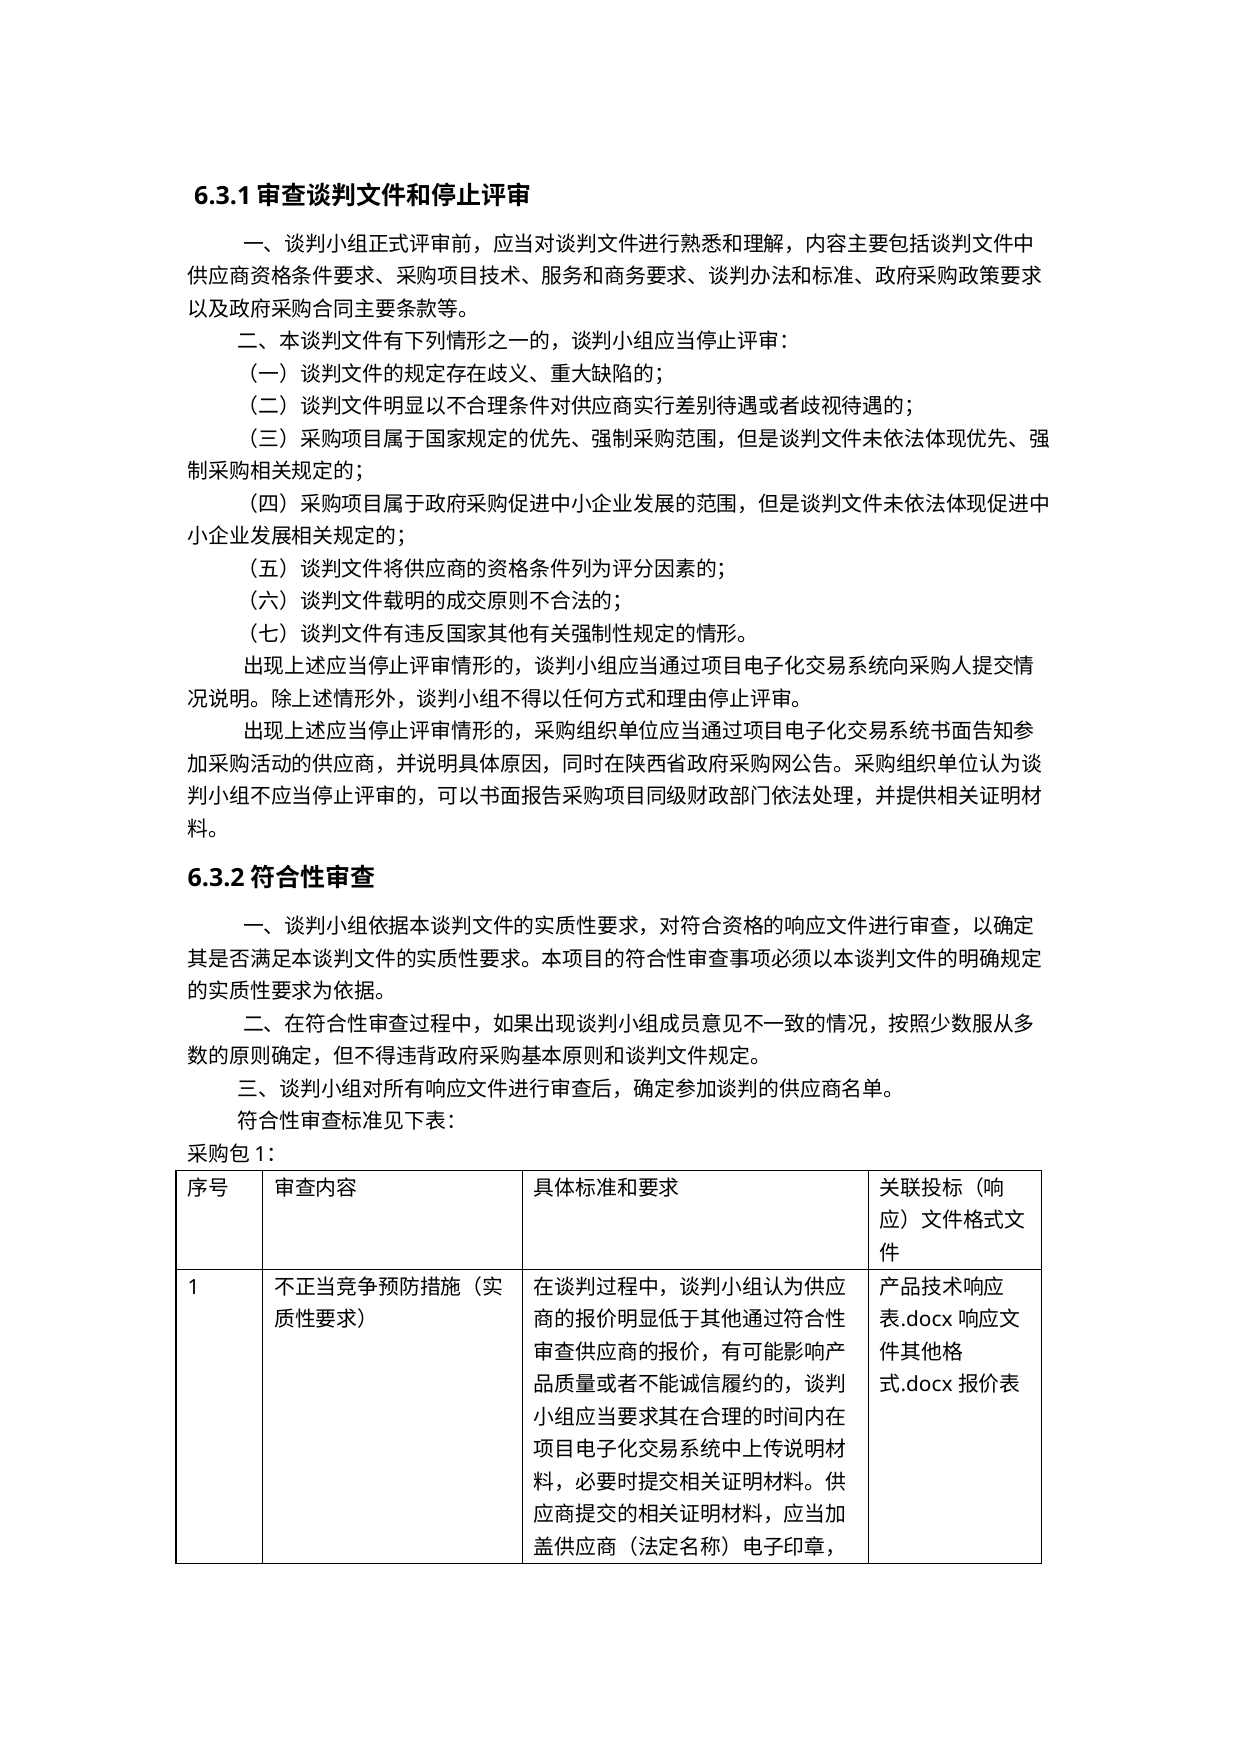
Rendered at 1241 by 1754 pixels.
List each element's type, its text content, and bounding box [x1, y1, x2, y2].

text 出现上述应当停止评审情形的，采购组织单位应当通过项目电子化交易系统书面告知参加采购活动的供应商，并说明具体原因，同时在陕西省政府采购网公告。采购组织单位认为谈判小组不应当停止评审的，可以书面报告采购项目同级财政部门依法处理，并提供相关证明材料。 [187, 714, 1053, 844]
text 6.3.2符合性审查 [187, 844, 1053, 909]
text 二、在符合性审查过程中，如果出现谈判小组成员意见不一致的情况，按照少数服从多数的原则确定，但不得违背政府采购基本原则和谈判文件规定。 [187, 1007, 1053, 1072]
table_cell 不正当竞争预防措施（实质性要求） [263, 1270, 522, 1563]
text 一、谈判小组依据本谈判文件的实质性要求，对符合资格的响应文件进行审查，以确定其是否满足本谈判文件的实质性要求。本项目的符合性审查事项必须以本谈判文件的明确规定的实质性要求为依据。 [187, 909, 1053, 1007]
text 采购包1： [187, 1137, 1053, 1169]
text 6.3.1审查谈判文件和停止评审 [187, 162, 1053, 227]
text 出现上述应当停止评审情形的，谈判小组应当通过项目电子化交易系统向采购人提交情况说明。除上述情形外，谈判小组不得以任何方式和理由停止评审。 [187, 649, 1053, 714]
table_header 序号 [177, 1171, 262, 1268]
table_header 审查内容 [263, 1171, 522, 1268]
text （六）谈判文件载明的成交原则不合法的； [187, 584, 1053, 617]
text （一）谈判文件的规定存在歧义、重大缺陷的； [187, 357, 1053, 389]
text 一、谈判小组正式评审前，应当对谈判文件进行熟悉和理解，内容主要包括谈判文件中供应商资格条件要求、采购项目技术、服务和商务要求、谈判办法和标准、政府采购政策要求以及政府采购合同主要条款等。 [187, 227, 1053, 324]
text 三、谈判小组对所有响应文件进行审查后，确定参加谈判的供应商名单。 [187, 1072, 1053, 1104]
table_header 关联投标（响应）文件格式文件 [869, 1171, 1041, 1268]
text （三）采购项目属于国家规定的优先、强制采购范围，但是谈判文件未依法体现优先、强制采购相关规定的； [187, 422, 1053, 487]
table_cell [869, 1270, 1041, 1563]
text （七）谈判文件有违反国家其他有关强制性规定的情形。 [187, 617, 1053, 649]
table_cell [523, 1270, 868, 1563]
text （四）采购项目属于政府采购促进中小企业发展的范围，但是谈判文件未依法体现促进中小企业发展相关规定的； [187, 487, 1053, 552]
text 符合性审查标准见下表： [187, 1104, 1053, 1137]
text 二、本谈判文件有下列情形之一的，谈判小组应当停止评审： [187, 324, 1053, 357]
table_cell 1 [177, 1270, 262, 1563]
text （五）谈判文件将供应商的资格条件列为评分因素的； [187, 552, 1053, 584]
text （二）谈判文件明显以不合理条件对供应商实行差别待遇或者歧视待遇的； [187, 389, 1053, 422]
table_header 具体标准和要求 [523, 1171, 868, 1268]
